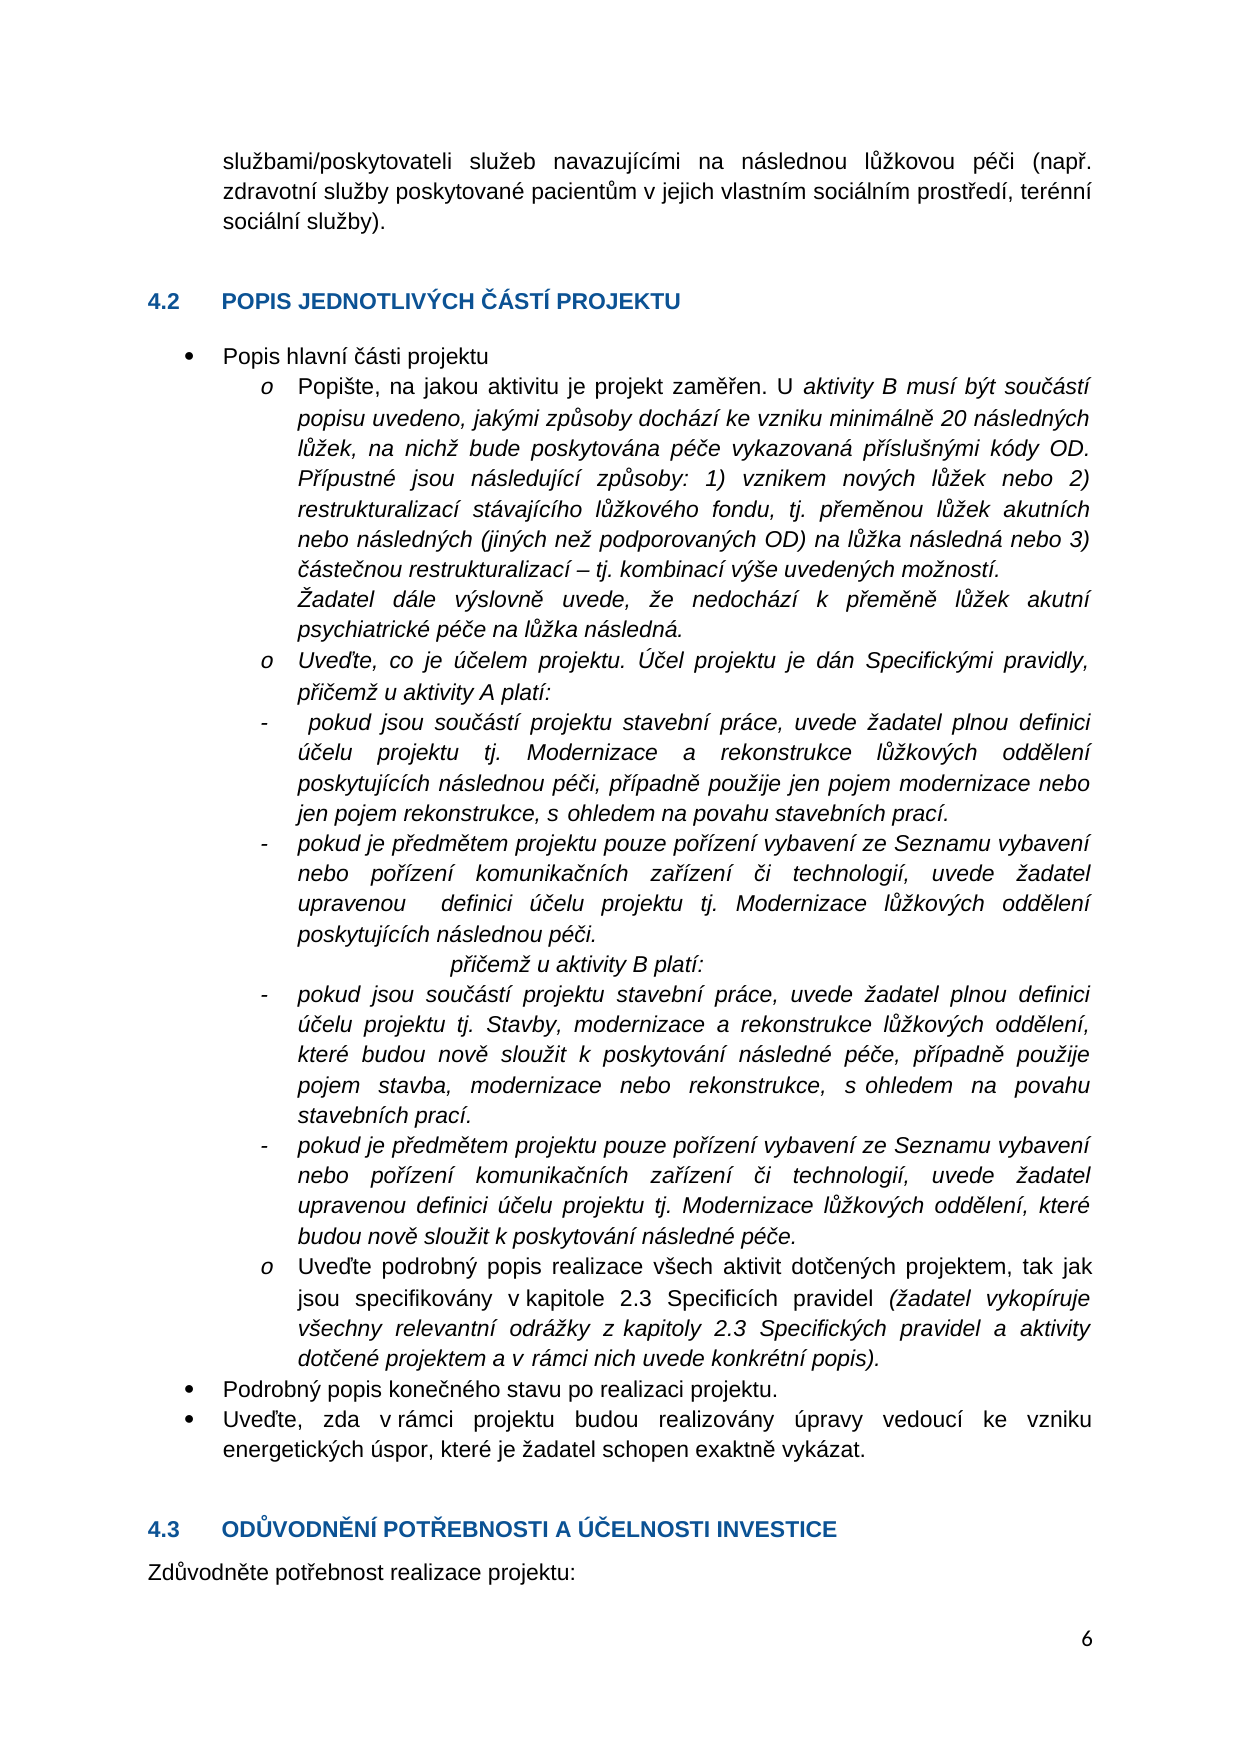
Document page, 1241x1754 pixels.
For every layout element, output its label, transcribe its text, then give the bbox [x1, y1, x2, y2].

subtitle 4.2 POPIS JEDNOTLIVÝCH ČÁSTÍ PROJEKTU [148, 288, 1093, 314]
list Žadatel dále výslovně uvede, že nedochází k přeměně lůžek akutní psychiatrické péče na lůžka následná. [298, 586, 1093, 643]
list přičemž u aktivity B platí: [298, 951, 1093, 977]
list Popište, na jakou aktivitu je projekt zaměřen. U aktivity B musí být součástí popisu uvedeno, jakými způsoby dochází ke vzniku minimálně 20 následných lůžek, na nichž bude poskytována péče vykazovaná příslušnými kódy OD. Přípustné jsou následující způsoby: 1) vznikem nových lůžek nebo 2) restrukturalizací stávajícího lůžkového fondu, tj. přeměnou lůžek akutních nebo následných (jiných než podporovaných OD) na lůžka následná nebo 3) částečnou restrukturalizací – tj. kombinací výše uvedených možností. [260, 373, 1093, 582]
subtitle 4.3 Odůvodnění potřebnosti a účelnosti investice [148, 1516, 1093, 1543]
list pokud jsou součástí projektu stavební práce, uvede žadatel plnou definici účelu projektu tj. Modernizace a rekonstrukce lůžkových oddělení poskytujících následnou péči, případně použije jen pojem modernizace nebo jen pojem rekonstrukce, s ohledem na povahu stavebních prací. [260, 709, 1093, 826]
list Podrobný popis konečného stavu po realizaci projektu. [185, 1376, 1093, 1402]
list Uveďte, zda v rámci projektu budou realizovány úpravy vedoucí ke vzniku energetických úspor, které je žadatel schopen exaktně vykázat. [185, 1406, 1093, 1462]
list pokud je předmětem projektu pouze pořízení vybavení ze Seznamu vybavení nebo pořízení komunikačních zařízení či technologií, uvede žadatel upravenou definici účelu projektu tj. Modernizace lůžkových oddělení, které budou nově sloužit k poskytování následné péče. [260, 1132, 1093, 1249]
list pokud jsou součástí projektu stavební práce, uvede žadatel plnou definici účelu projektu tj. Stavby, modernizace a rekonstrukce lůžkových oddělení, které budou nově sloužit k poskytování následné péče, případně použije pojem stavba, modernizace nebo rekonstrukce, s ohledem na povahu stavebních prací. [260, 981, 1093, 1128]
list Uveďte podrobný popis realizace všech aktivit dotčených projektem, tak jak jsou specifikovány v kapitole 2.3 Specificích pravidel (žadatel vykopíruje všechny relevantní odrážky z kapitoly 2.3 Specifických pravidel a aktivity dotčené projektem a v rámci nich uvede konkrétní popis). [260, 1253, 1093, 1372]
list pokud je předmětem projektu pouze pořízení vybavení ze Seznamu vybavení nebo pořízení komunikačních zařízení či technologií, uvede žadatel upravenou definici účelu projektu tj. Modernizace lůžkových oddělení poskytujících následnou péči. [260, 830, 1093, 947]
list Uveďte, co je účelem projektu. Účel projektu je dán Specifickými pravidly, přičemž u aktivity A platí: [260, 647, 1093, 705]
list Popis hlavní části projektu [185, 343, 1093, 369]
text Zdůvodněte potřebnost realizace projektu: [148, 1559, 1093, 1585]
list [185, 148, 1093, 234]
